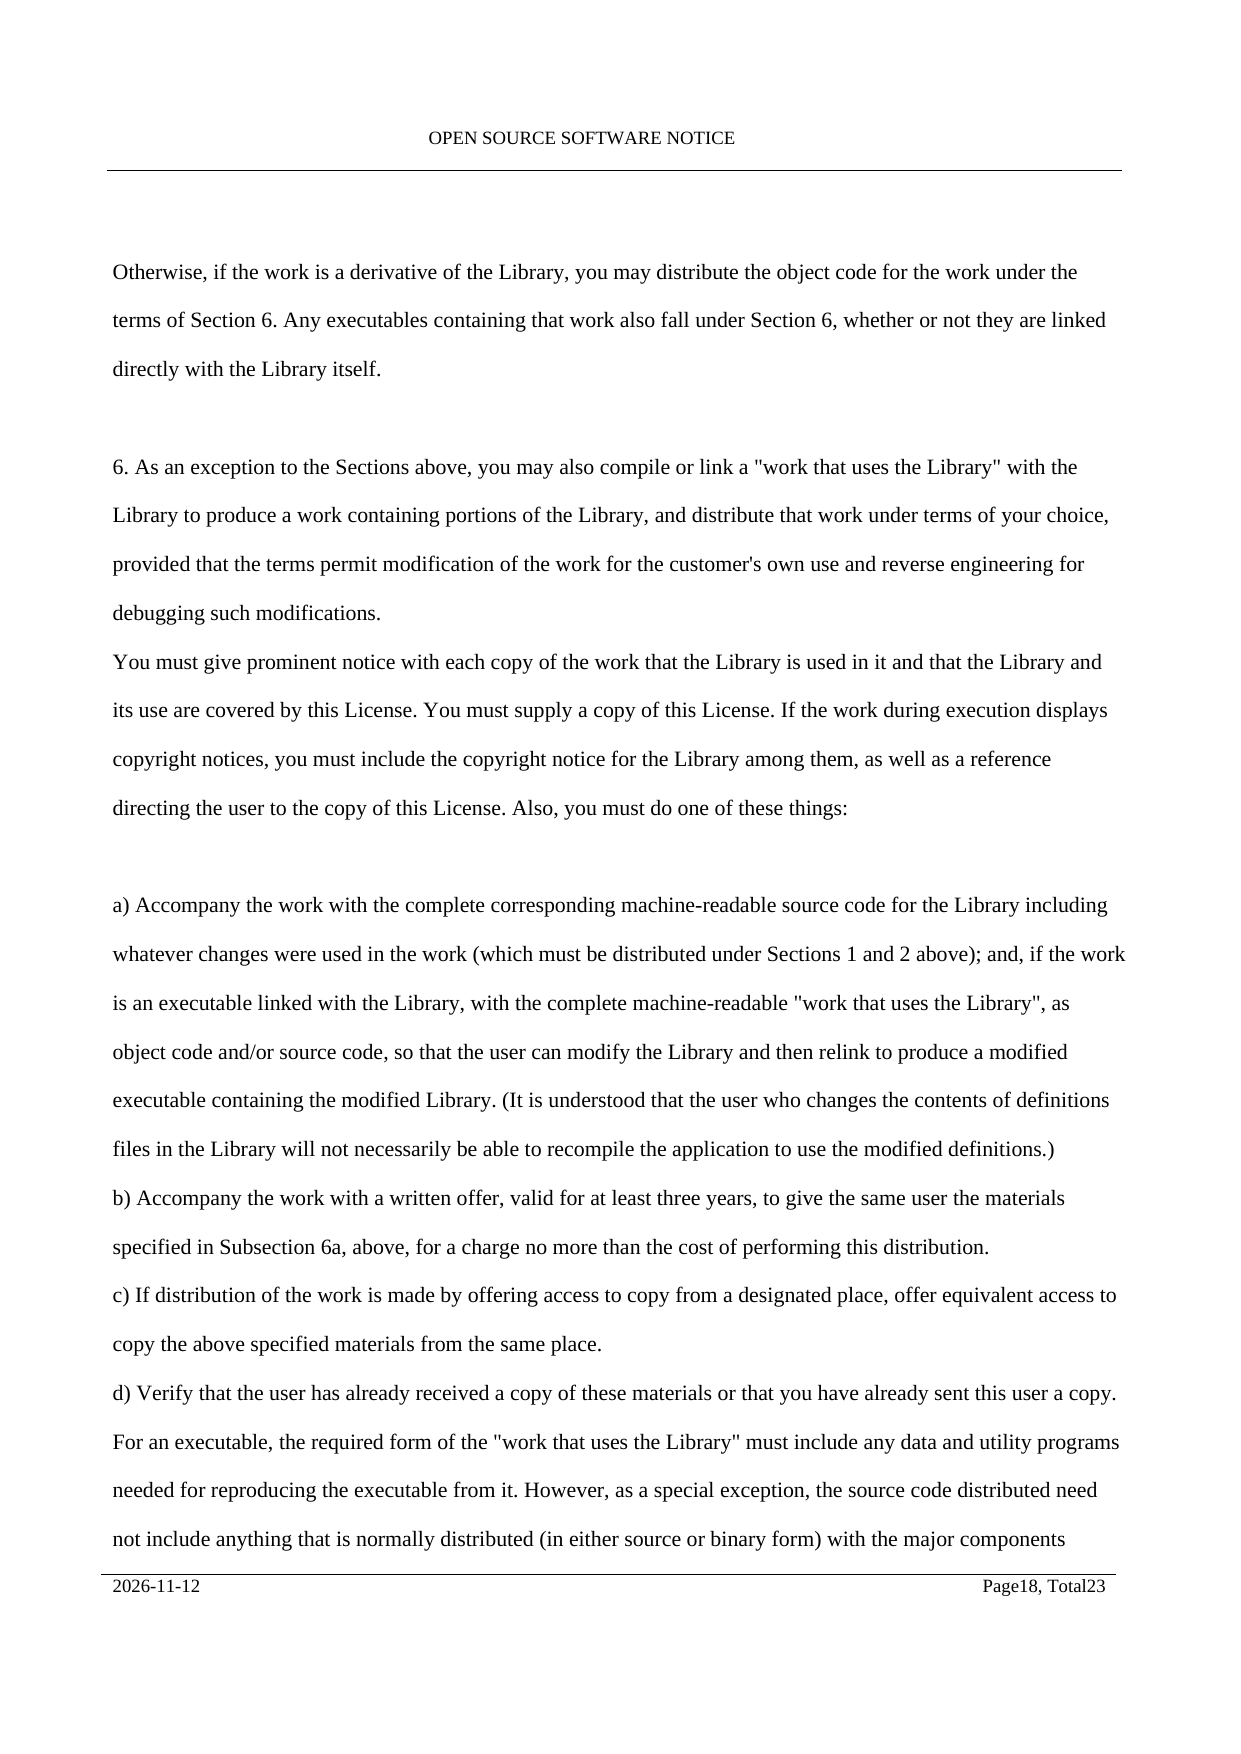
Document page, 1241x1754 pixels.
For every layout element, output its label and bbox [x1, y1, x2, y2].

text [112, 206, 1128, 1555]
